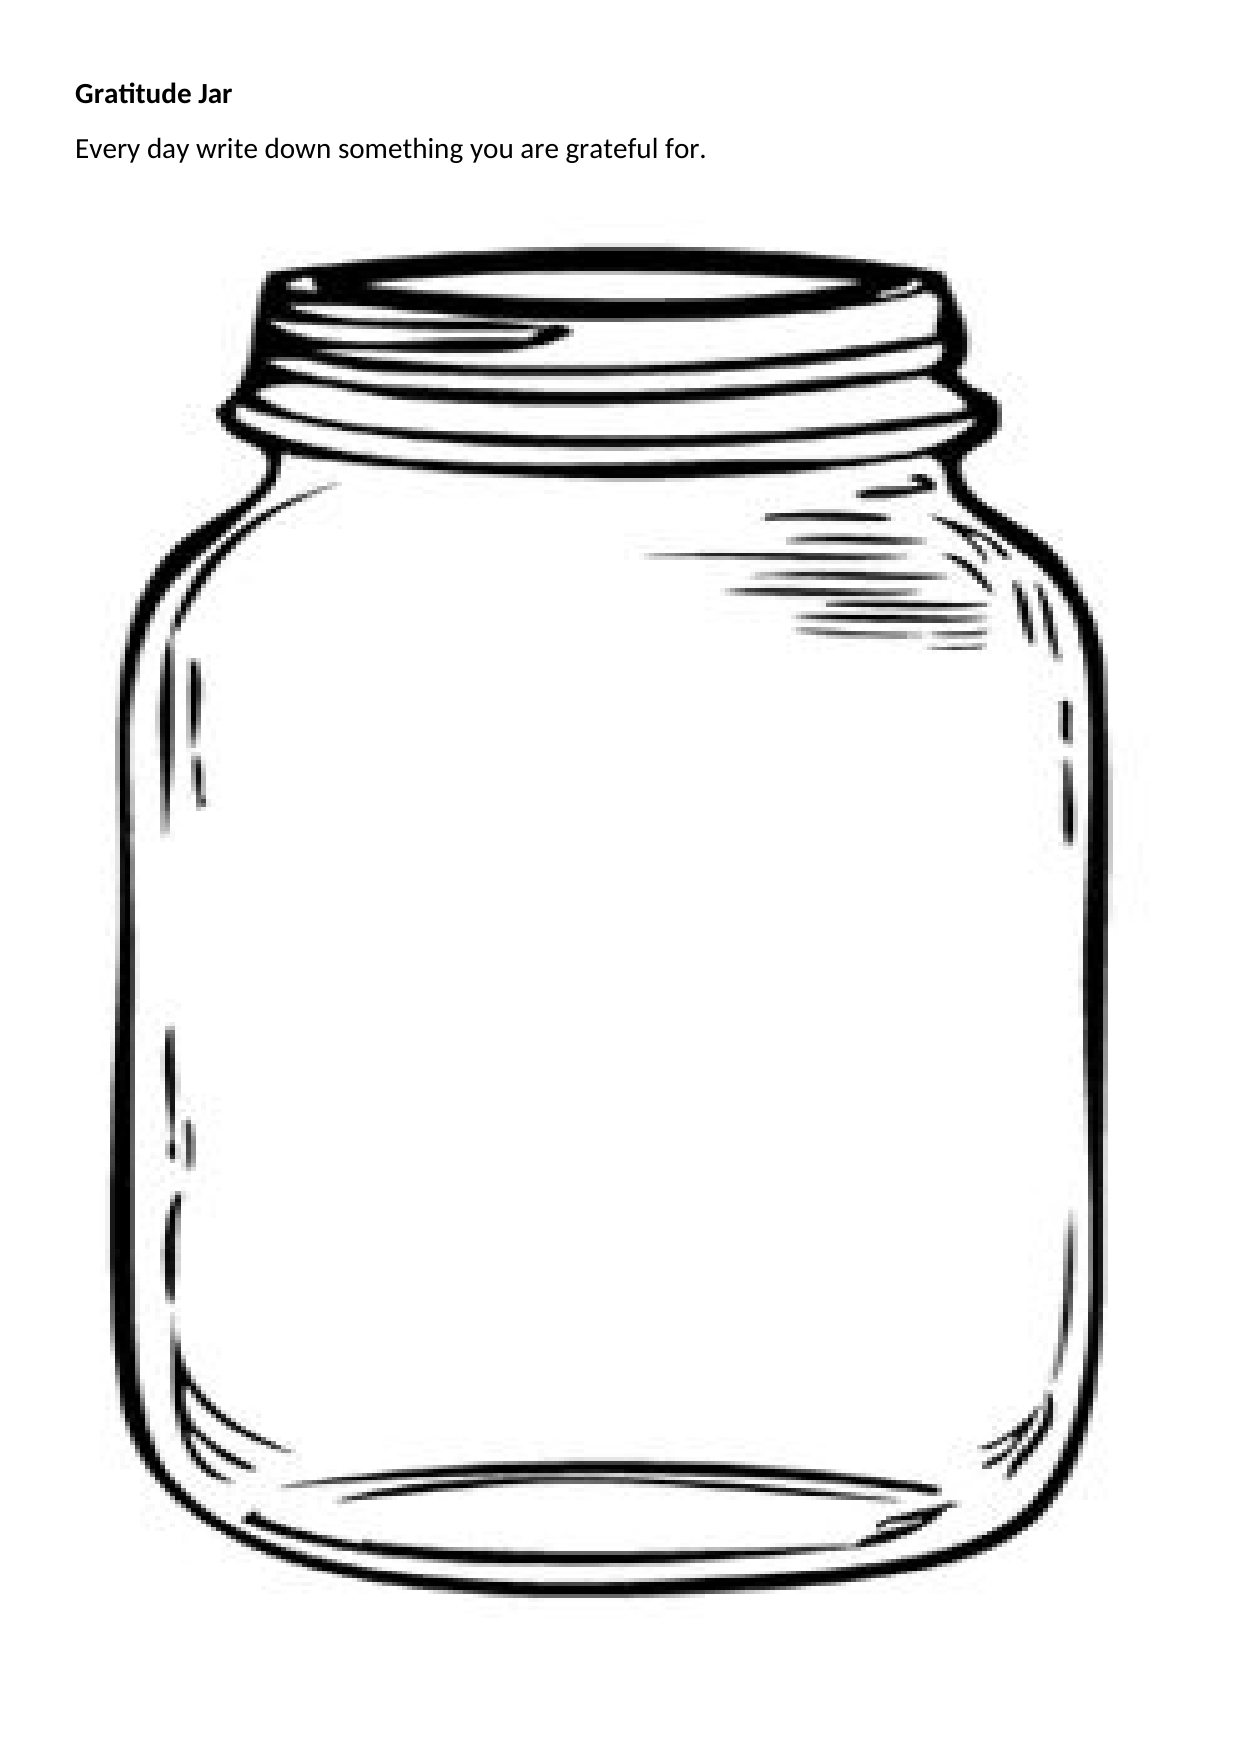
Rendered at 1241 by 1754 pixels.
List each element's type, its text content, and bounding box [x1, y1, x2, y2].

text Gratitude Jar [75, 75, 1165, 111]
text Every day write down something you are grateful for. [75, 130, 1165, 166]
picture [60, 185, 1149, 1618]
